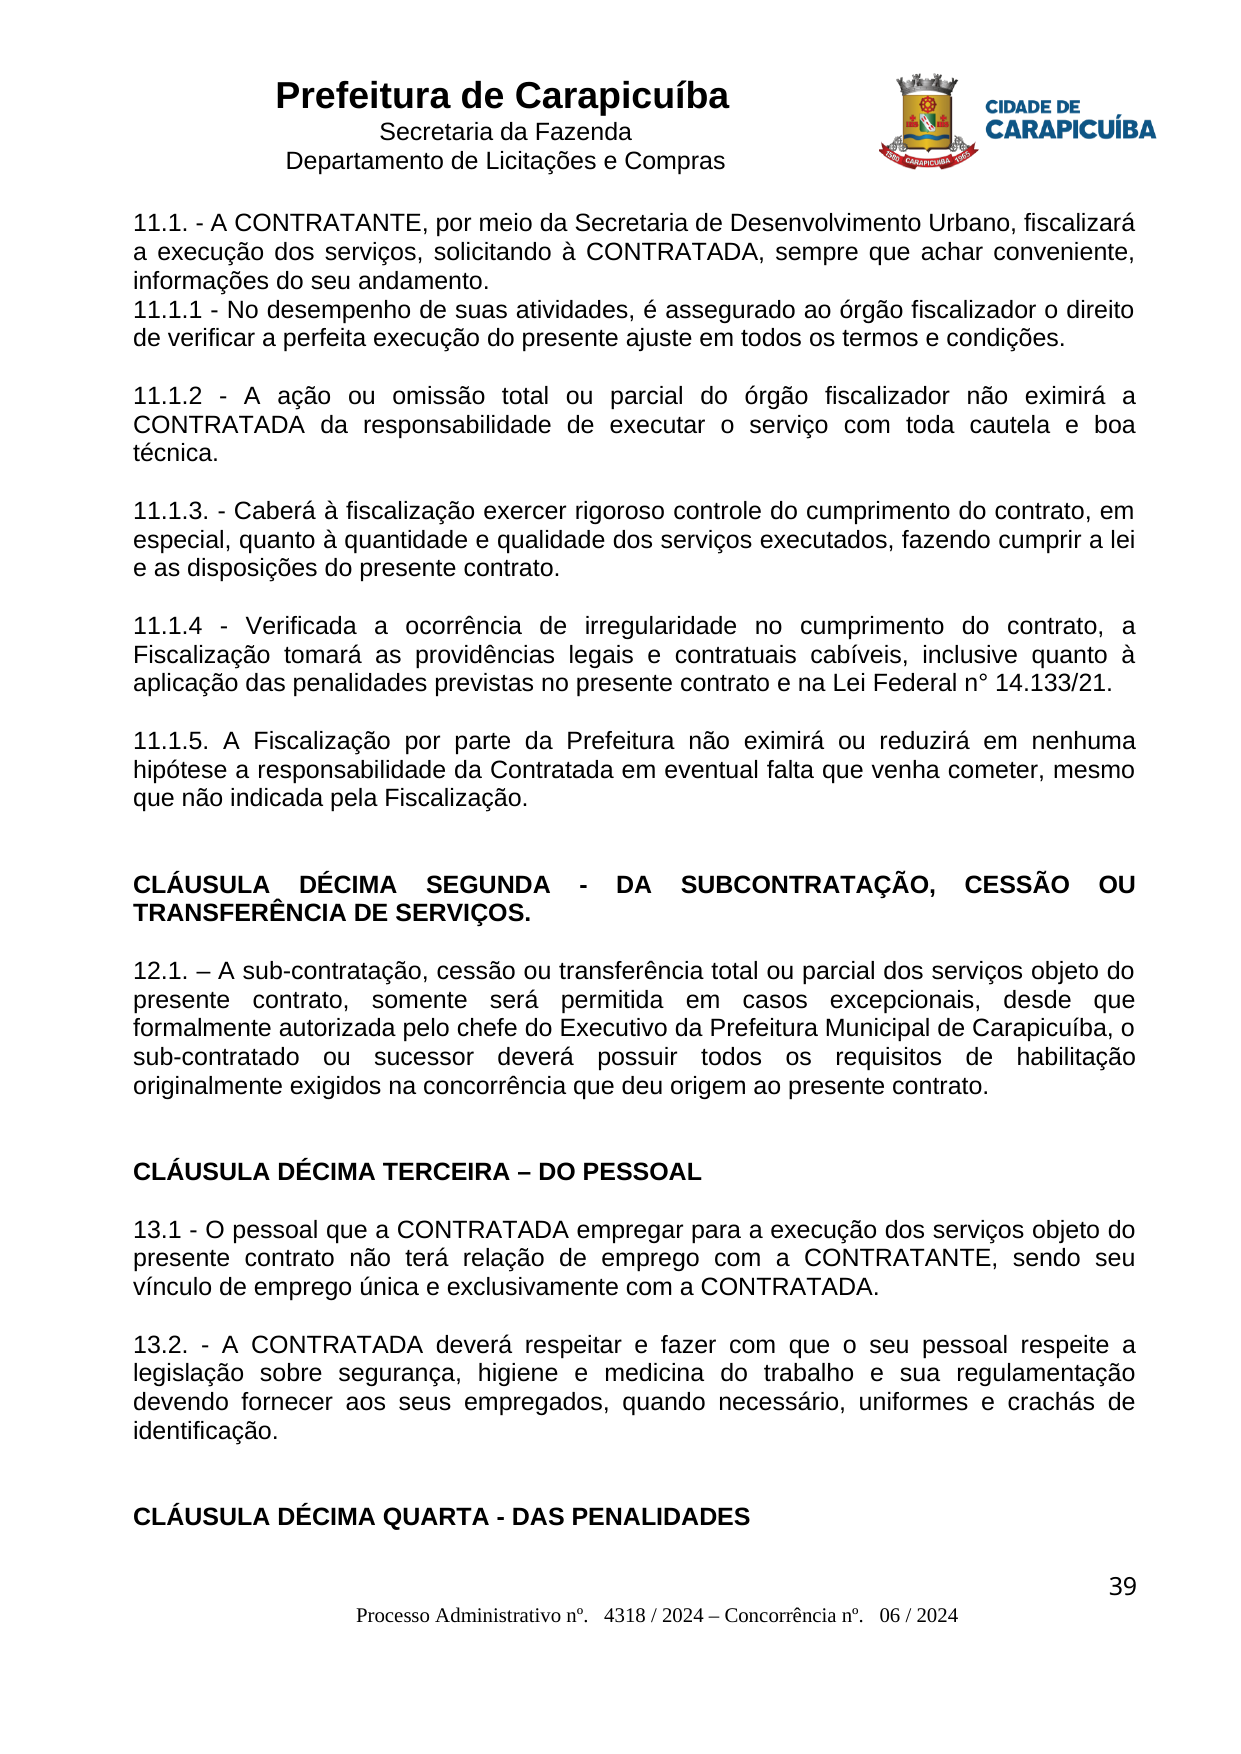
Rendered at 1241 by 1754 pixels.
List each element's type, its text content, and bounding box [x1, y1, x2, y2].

text 11.1.1 - No desempenho de suas atividades, é assegurado ao órgão fiscalizador o direito de verificar a perfeita execução do presente ajuste em todos os termos e condições. [133, 295, 1137, 352]
text 11.1.3. - Caberá à fiscalização exercer rigoroso controle do cumprimento do contrato, em especial, quanto à quantidade e qualidade dos serviços executados, fazendo cumprir a lei e as disposições do presente contrato. [133, 496, 1137, 582]
text CLÁUSULA DÉCIMA TERCEIRA – DO PESSOAL [133, 1157, 1137, 1186]
text 11.1.2 - A ação ou omissão total ou parcial do órgão fiscalizador não eximirá a CONTRATADA da responsabilidade de executar o serviço com toda cautela e boa técnica. [133, 381, 1137, 467]
text CLÁUSULA DÉCIMA SEGUNDA - DA SUBCONTRATAÇÃO, CESSÃO OU TRANSFERÊNCIA DE SERVIÇOS. [133, 870, 1137, 927]
picture [877, 65, 1159, 172]
text 13.2. - A CONTRATADA deverá respeitar e fazer com que o seu pessoal respeite a legislação sobre segurança, higiene e medicina do trabalho e sua regulamentação devendo fornecer aos seus empregados, quando necessário, uniformes e crachás de identificação. [133, 1330, 1137, 1445]
text CLÁUSULA DÉCIMA QUARTA - DAS PENALIDADES [133, 1502, 1137, 1531]
text 11.1.5. A Fiscalização por parte da Prefeitura não eximirá ou reduzirá em nenhuma hipótese a responsabilidade da Contratada em eventual falta que venha cometer, mesmo que não indicada pela Fiscalização. [133, 726, 1137, 812]
text 13.1 - O pessoal que a CONTRATADA empregar para a execução dos serviços objeto do presente contrato não terá relação de emprego com a CONTRATANTE, sendo seu vínculo de emprego única e exclusivamente com a CONTRATADA. [133, 1215, 1137, 1301]
text 12.1. – A sub-contratação, cessão ou transferência total ou parcial dos serviços objeto do presente contrato, somente será permitida em casos excepcionais, desde que formalmente autorizada pelo chefe do Executivo da Prefeitura Municipal de Carapicuíba, o sub-contratado ou sucessor deverá possuir todos os requisitos de habilitação originalmente exigidos na concorrência que deu origem ao presente contrato. [133, 956, 1137, 1100]
text 11.1. - A CONTRATANTE, por meio da Secretaria de Desenvolvimento Urbano, fiscalizará a execução dos serviços, solicitando à CONTRATADA, sempre que achar conveniente, informações do seu andamento. [133, 208, 1137, 295]
text 11.1.4 - Verificada a ocorrência de irregularidade no cumprimento do contrato, a Fiscalização tomará as providências legais e contratuais cabíveis, inclusive quanto à aplicação das penalidades previstas no presente contrato e na Lei Federal n° 14.133/21. [133, 611, 1137, 697]
